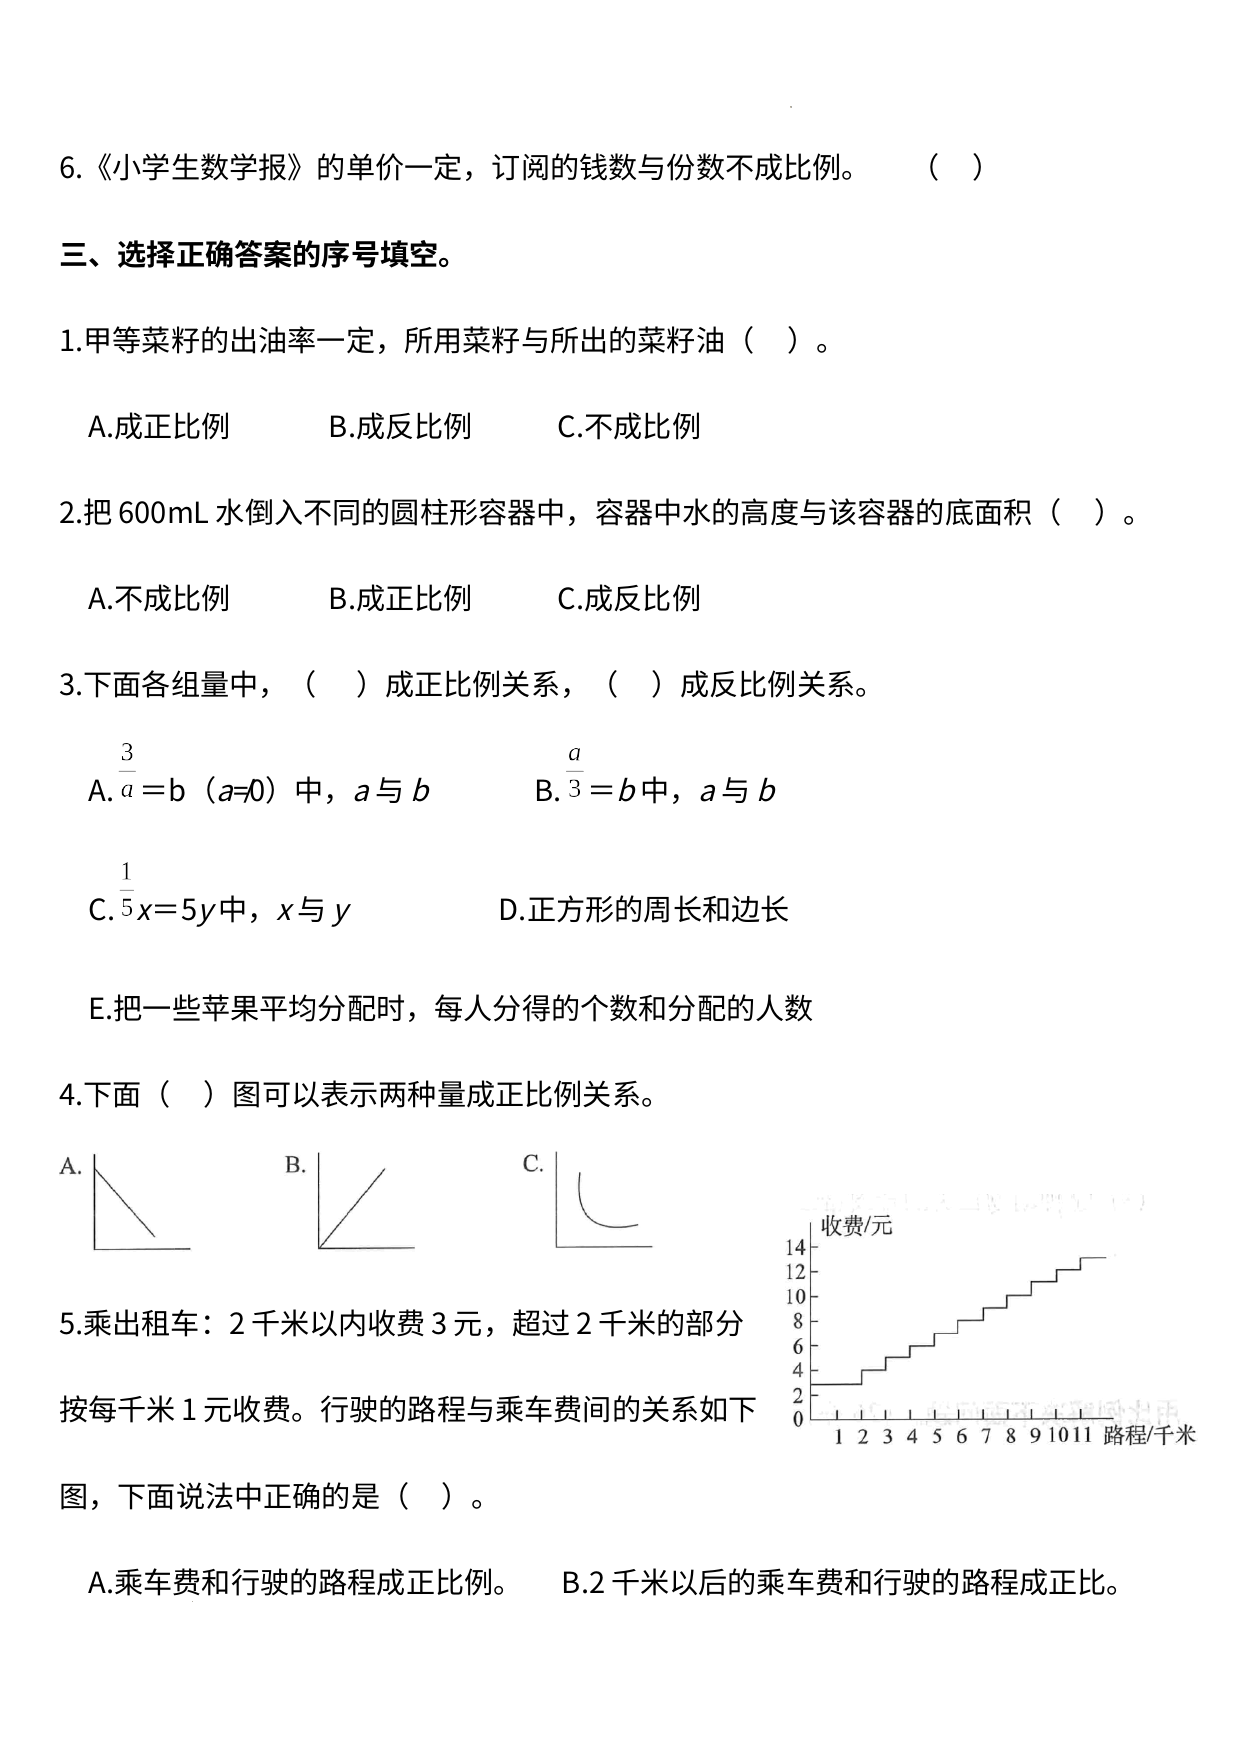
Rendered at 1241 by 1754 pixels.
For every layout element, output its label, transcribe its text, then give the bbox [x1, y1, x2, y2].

text 2.把600mL水倒入不同的圆柱形容器中，容器中水的高度与该容器的底面积（ ）。 [59, 478, 1181, 543]
text 5.乘出租车：2千米以内收费3元，超过2千米的部分 [59, 1289, 768, 1354]
picture [59, 1146, 658, 1254]
text 三、选择正确答案的序号填空。 [59, 220, 1181, 285]
text 图，下面说法中正确的是（ ）。 [59, 1462, 1181, 1527]
text 3.下面各组量中，（ ）成正比例关系，（ ）成反比例关系。 [59, 650, 1181, 715]
text 6.《小学生数学报》的单价一定，订阅的钱数与份数不成比例。 （ ） [59, 133, 1181, 198]
text E.把一些苹果平均分配时，每人分得的个数和分配的人数 [59, 974, 1181, 1039]
text 按每千米1元收费。行驶的路程与乘车费间的关系如下 [59, 1376, 768, 1441]
text C.x＝5y中，x与y D.正方形的周长和边长 [59, 855, 1181, 953]
picture [768, 1194, 1199, 1452]
text 4.下面（ ）图可以表示两种量成正比例关系。 [59, 1060, 1181, 1125]
text A.乘车费和行驶的路程成正比例。 B.2千米以后的乘车费和行驶的路程成正比。 [59, 1548, 1181, 1613]
text A.＝b（a≠0）中，a与b B.＝b中，a与b [59, 737, 1181, 834]
text A.成正比例 B.成反比例 C.不成比例 [59, 392, 1181, 457]
text A.不成比例 B.成正比例 C.成反比例 [59, 564, 1181, 629]
text 1.甲等菜籽的出油率一定，所用菜籽与所出的菜籽油（ ）。 [59, 306, 1181, 371]
